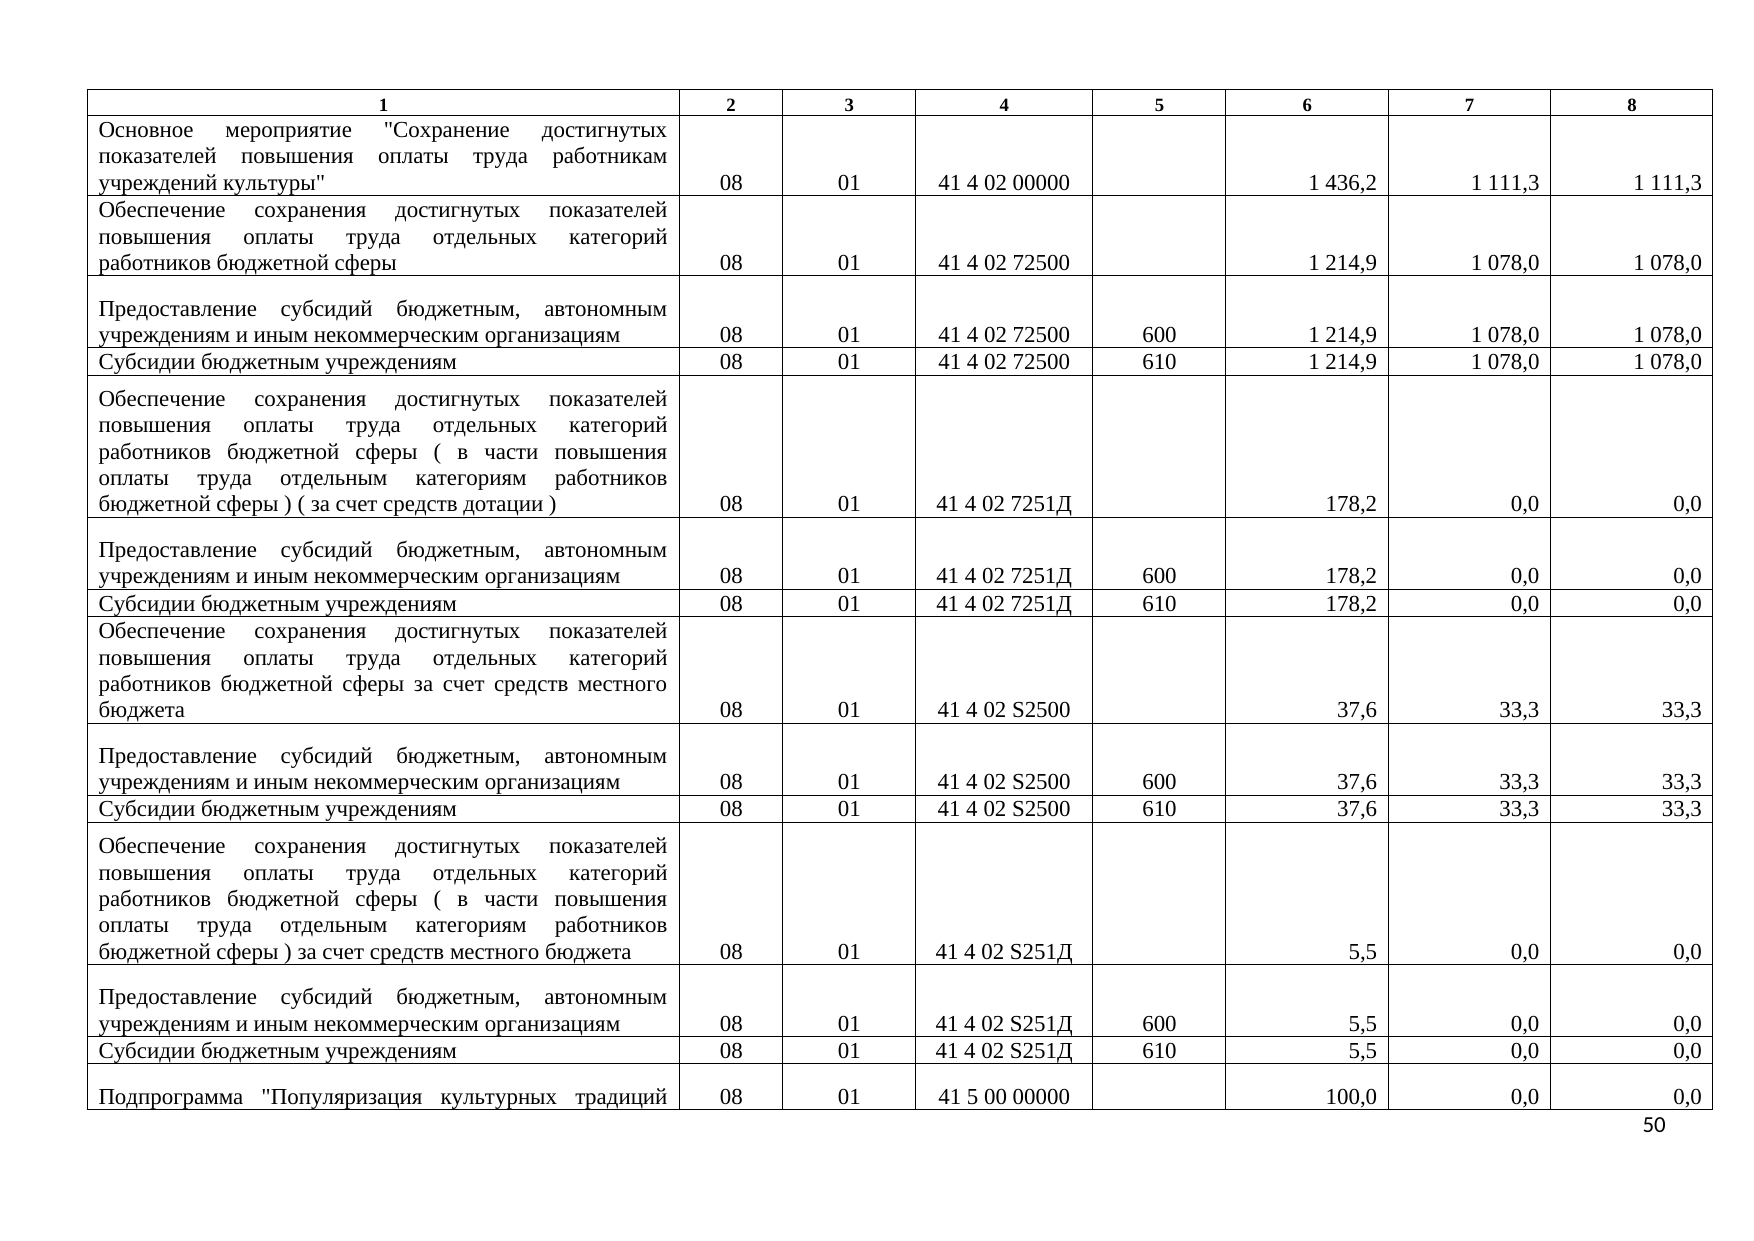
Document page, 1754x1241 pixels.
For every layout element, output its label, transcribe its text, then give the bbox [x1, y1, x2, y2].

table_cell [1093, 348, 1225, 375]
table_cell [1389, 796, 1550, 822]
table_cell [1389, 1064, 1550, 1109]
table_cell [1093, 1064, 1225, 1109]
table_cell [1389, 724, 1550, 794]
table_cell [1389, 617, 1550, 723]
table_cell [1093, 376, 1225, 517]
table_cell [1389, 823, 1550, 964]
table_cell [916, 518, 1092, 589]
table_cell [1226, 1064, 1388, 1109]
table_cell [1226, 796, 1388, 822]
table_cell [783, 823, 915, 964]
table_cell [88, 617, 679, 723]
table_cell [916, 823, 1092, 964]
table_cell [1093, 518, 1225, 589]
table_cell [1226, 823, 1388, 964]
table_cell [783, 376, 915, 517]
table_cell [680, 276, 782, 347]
table_header 4 [916, 90, 1092, 115]
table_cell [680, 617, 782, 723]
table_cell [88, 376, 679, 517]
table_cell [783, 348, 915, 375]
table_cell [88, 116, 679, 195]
table_header 7 [1389, 90, 1550, 115]
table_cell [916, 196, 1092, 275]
table_header 2 [680, 90, 782, 115]
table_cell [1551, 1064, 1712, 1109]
table_header 3 [783, 90, 915, 115]
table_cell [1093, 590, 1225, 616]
table_header 5 [1093, 90, 1225, 115]
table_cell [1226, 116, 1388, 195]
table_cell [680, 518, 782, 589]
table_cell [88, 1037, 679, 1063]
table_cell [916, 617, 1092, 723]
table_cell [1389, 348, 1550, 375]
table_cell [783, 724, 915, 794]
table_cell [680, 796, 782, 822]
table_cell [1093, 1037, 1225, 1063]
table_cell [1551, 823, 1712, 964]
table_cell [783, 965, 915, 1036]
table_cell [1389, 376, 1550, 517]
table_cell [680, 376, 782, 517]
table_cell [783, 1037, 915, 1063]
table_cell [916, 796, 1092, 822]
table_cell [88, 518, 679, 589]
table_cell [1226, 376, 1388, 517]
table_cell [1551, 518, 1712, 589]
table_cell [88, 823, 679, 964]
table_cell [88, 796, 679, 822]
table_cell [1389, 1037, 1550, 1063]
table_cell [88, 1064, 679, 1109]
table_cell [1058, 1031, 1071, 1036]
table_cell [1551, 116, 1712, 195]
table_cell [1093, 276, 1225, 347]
table_header 6 [1226, 90, 1388, 115]
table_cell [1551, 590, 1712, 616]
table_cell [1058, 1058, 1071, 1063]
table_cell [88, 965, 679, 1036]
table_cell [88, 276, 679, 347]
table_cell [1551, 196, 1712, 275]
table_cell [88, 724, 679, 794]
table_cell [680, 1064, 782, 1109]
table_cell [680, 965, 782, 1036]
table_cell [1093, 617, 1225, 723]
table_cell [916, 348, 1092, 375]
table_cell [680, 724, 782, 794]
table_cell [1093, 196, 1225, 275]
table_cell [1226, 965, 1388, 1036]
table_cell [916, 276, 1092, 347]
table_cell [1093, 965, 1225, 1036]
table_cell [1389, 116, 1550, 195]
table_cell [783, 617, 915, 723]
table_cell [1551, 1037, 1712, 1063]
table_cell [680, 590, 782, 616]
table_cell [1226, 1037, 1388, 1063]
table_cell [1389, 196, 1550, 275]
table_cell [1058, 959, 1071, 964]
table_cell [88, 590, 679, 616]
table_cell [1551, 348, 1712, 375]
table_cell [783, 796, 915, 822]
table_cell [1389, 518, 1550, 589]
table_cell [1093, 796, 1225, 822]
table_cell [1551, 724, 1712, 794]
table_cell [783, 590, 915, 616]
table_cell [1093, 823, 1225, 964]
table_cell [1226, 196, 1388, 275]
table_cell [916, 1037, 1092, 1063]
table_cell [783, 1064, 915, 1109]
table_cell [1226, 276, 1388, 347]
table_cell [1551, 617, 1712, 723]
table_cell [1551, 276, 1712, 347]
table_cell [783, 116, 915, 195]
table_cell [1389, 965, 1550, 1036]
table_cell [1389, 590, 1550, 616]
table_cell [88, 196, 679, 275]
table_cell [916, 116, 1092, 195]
table_header 1 [88, 90, 679, 115]
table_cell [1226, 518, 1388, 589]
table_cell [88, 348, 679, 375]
table_header 8 [1551, 90, 1712, 115]
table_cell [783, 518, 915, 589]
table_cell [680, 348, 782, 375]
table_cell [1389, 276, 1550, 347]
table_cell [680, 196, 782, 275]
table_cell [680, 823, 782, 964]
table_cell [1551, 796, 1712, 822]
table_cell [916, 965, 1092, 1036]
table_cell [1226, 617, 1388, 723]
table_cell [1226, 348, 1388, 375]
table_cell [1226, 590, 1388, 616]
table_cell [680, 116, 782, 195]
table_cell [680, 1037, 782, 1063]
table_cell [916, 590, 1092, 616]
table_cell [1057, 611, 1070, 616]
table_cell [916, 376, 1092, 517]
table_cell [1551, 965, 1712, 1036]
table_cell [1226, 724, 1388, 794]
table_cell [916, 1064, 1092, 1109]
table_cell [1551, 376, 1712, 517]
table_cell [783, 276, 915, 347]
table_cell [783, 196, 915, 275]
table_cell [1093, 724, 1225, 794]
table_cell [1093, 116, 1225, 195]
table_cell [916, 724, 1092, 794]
